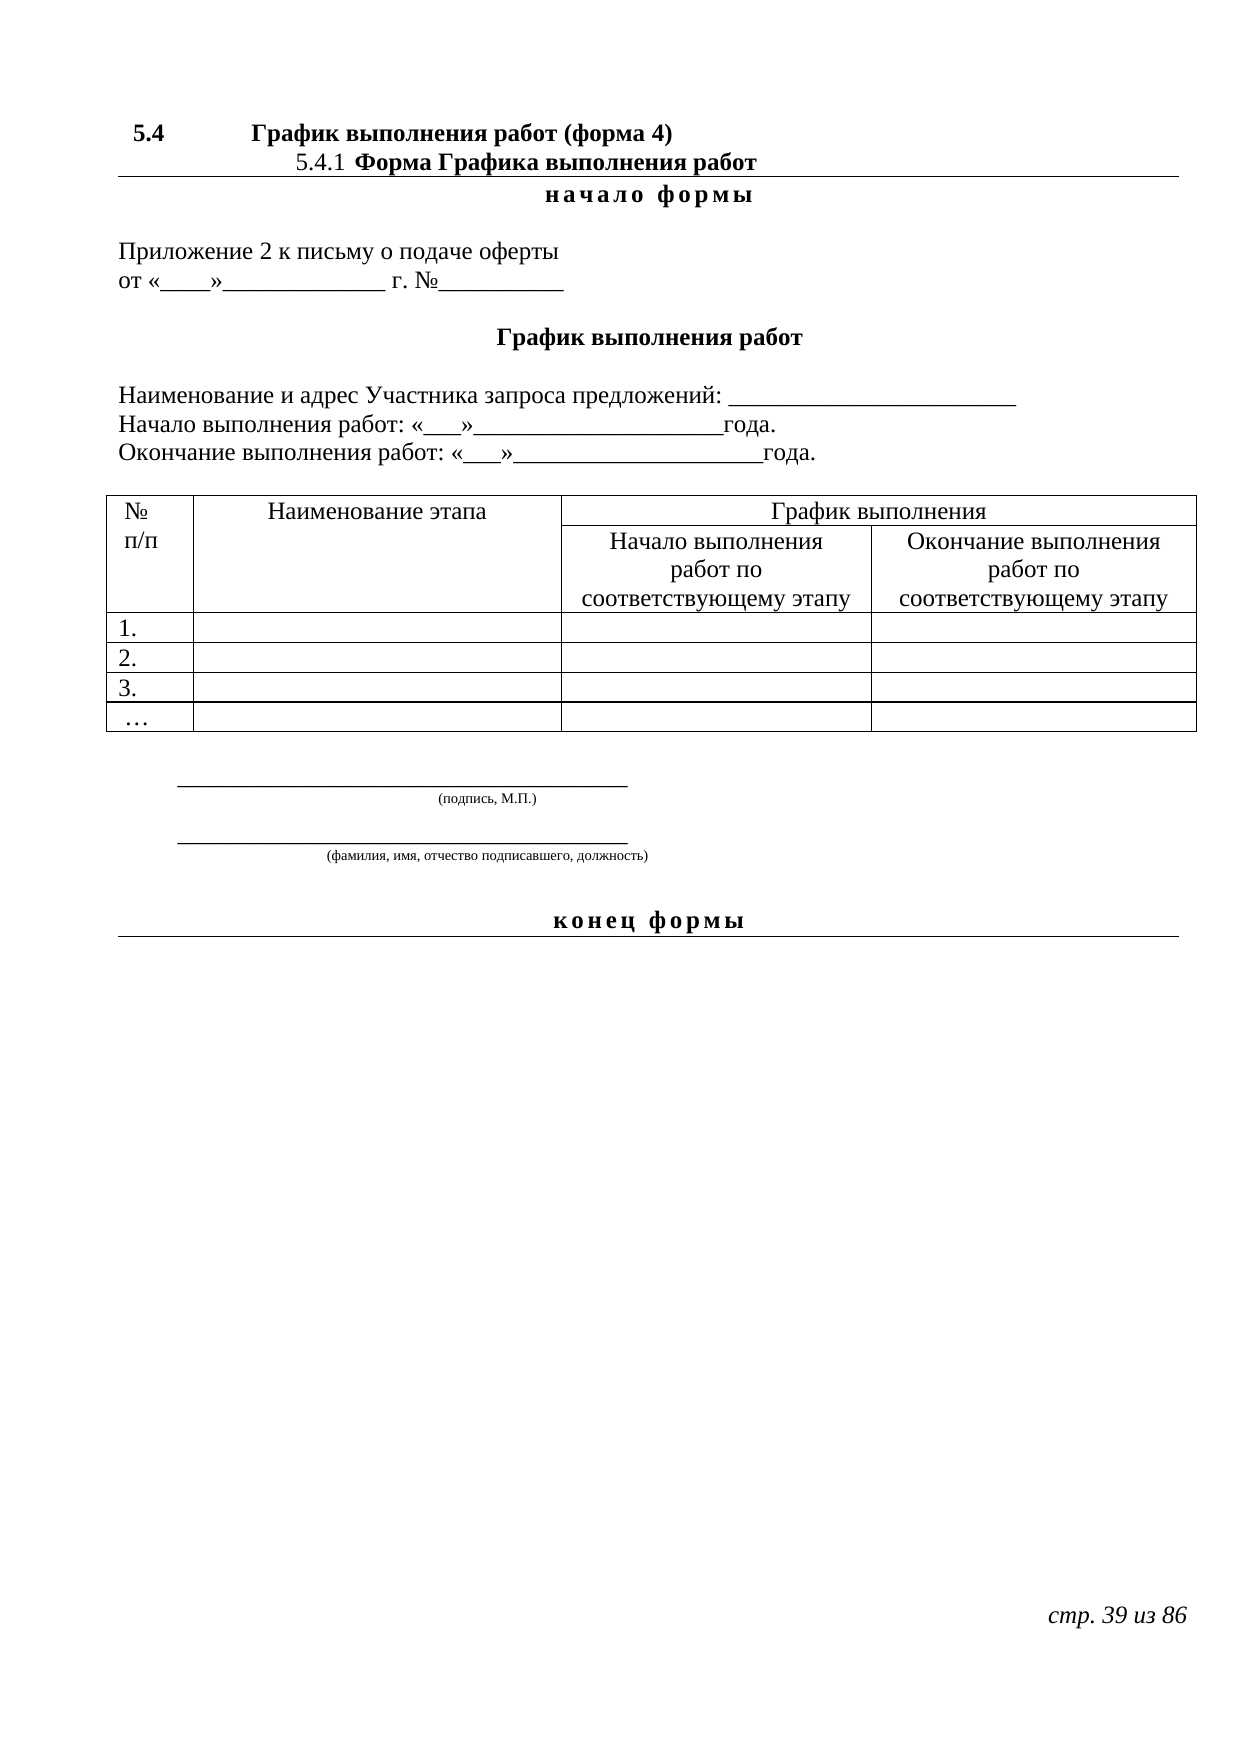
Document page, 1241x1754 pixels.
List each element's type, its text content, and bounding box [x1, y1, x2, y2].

table_cell [872, 673, 1196, 701]
text ____________________________________ [118, 761, 1181, 790]
table_cell [107, 613, 193, 642]
table_cell [562, 613, 871, 642]
text График выполнения работ [118, 322, 1181, 351]
table_cell [107, 643, 193, 672]
text (фамилия, имя, отчество подписавшего, должность) [118, 847, 797, 876]
text (подпись, М.П.) [118, 790, 797, 818]
table_cell [562, 643, 871, 672]
text конец формы [118, 905, 1179, 936]
table_cell [562, 703, 871, 731]
table_cell [107, 673, 193, 701]
table_cell [194, 703, 561, 731]
table_cell [194, 613, 561, 642]
table_cell [872, 643, 1196, 672]
table_header График выполнения [562, 496, 1196, 525]
subtitle График выполнения работ (форма 4) [133, 118, 1181, 147]
table_cell [562, 673, 871, 701]
text ____________________________________ [118, 818, 1181, 847]
table_header Наименование этапа [194, 496, 561, 612]
table_header № п/п [107, 496, 193, 612]
text Окончание выполнения работ: «___»____________________года. [118, 437, 1181, 466]
text Наименование и адрес Участника запроса предложений: _______________________ [118, 380, 1181, 409]
text Начало выполнения работ: «___»____________________года. [118, 409, 1181, 437]
table_cell [872, 703, 1196, 731]
table_cell [194, 673, 561, 701]
table_cell [872, 613, 1196, 642]
table_cell … [107, 703, 193, 731]
text Приложение 2 к письму о подаче оферты от «____»_____________ г. №__________ [118, 236, 1181, 294]
text Форма Графика выполнения работ [236, 147, 1181, 176]
table_cell Окончание выполнения работ по соответствующему этапу [872, 526, 1196, 612]
table_cell Начало выполнения работ по соответствующему этапу [562, 526, 871, 612]
table_cell [194, 643, 561, 672]
text начало формы [118, 177, 1179, 207]
